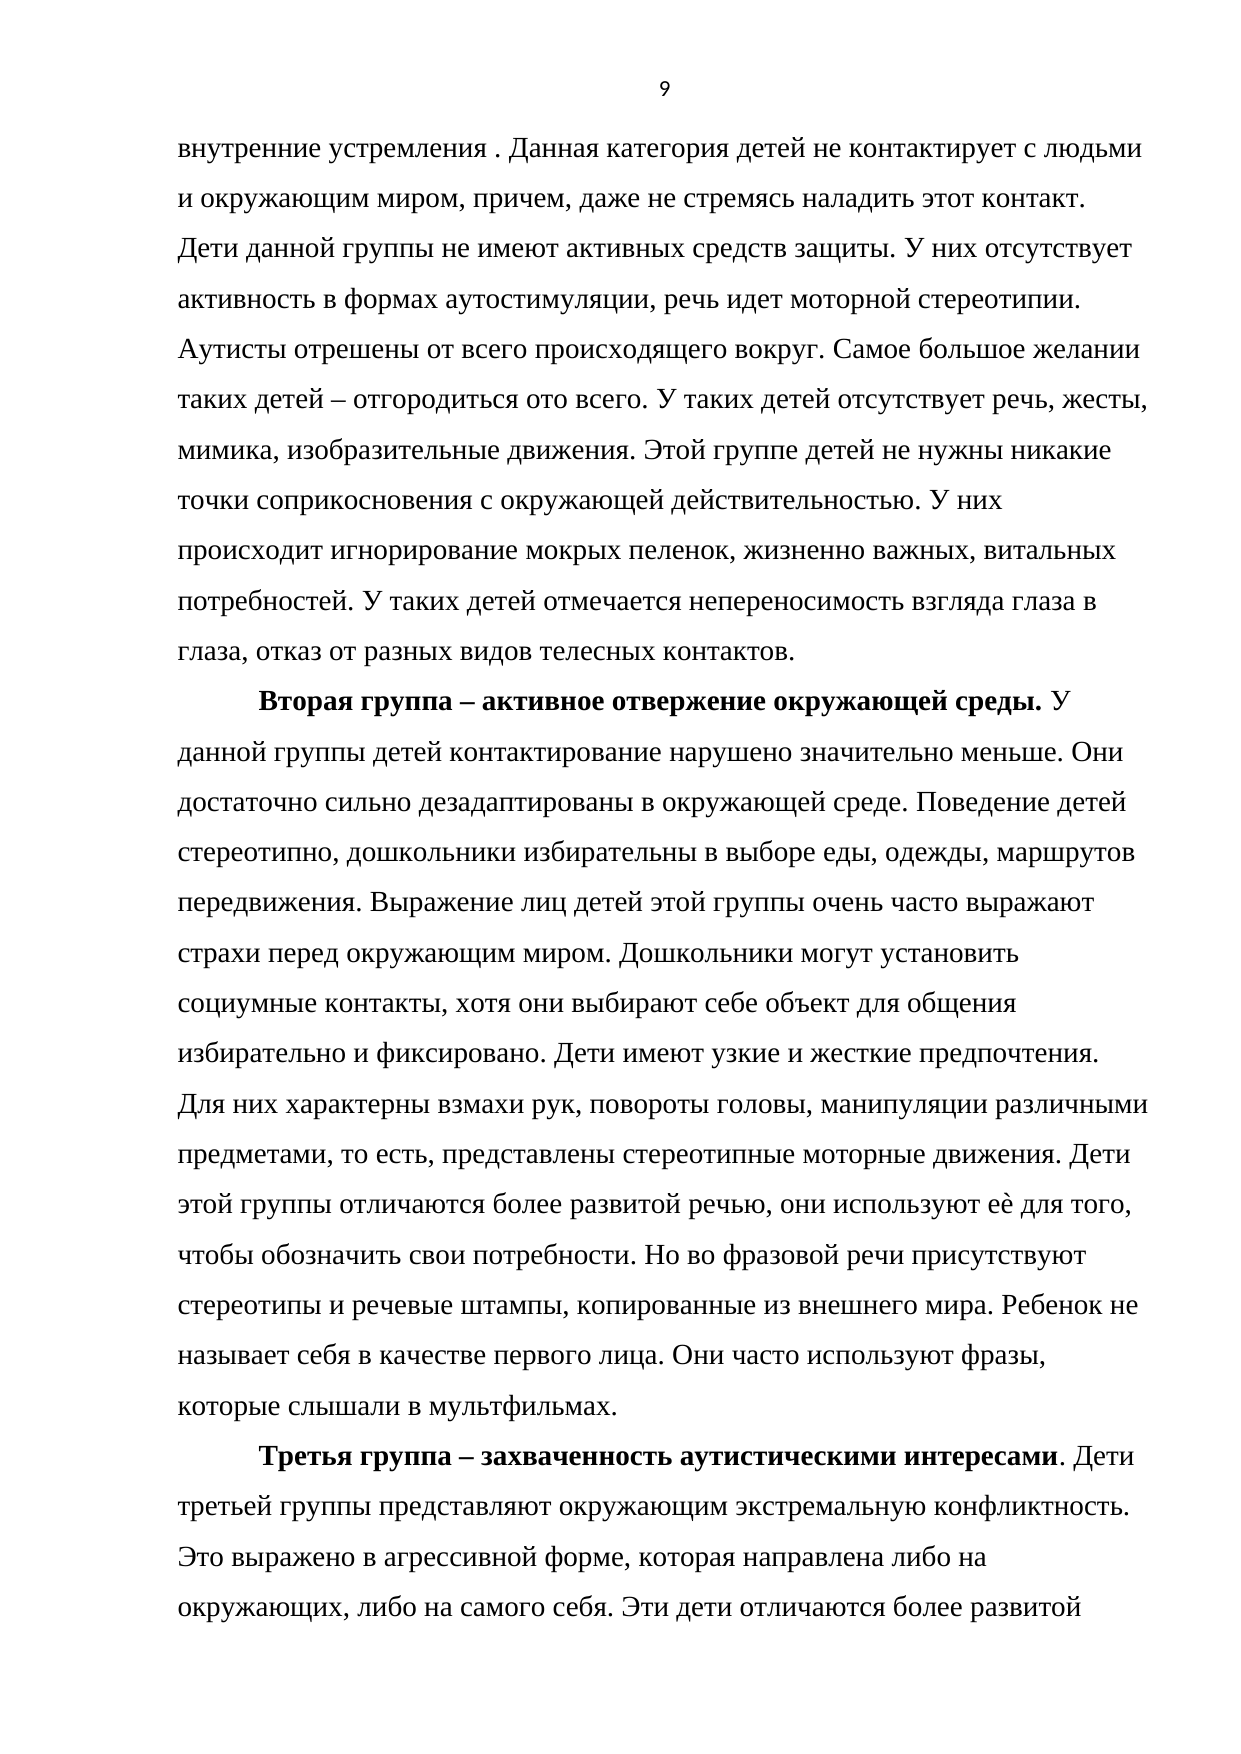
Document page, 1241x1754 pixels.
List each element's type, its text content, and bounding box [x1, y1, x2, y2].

text Вторая группа – активное отвержение окружающей среды. У данной группы детей контактирование нарушено значительно меньше. Они достаточно сильно дезадаптированы в окружающей среде. Поведение детей стереотипно, дошкольники избирательны в выборе еды, одежды, маршрутов передвижения. Выражение лиц детей этой группы очень часто выражают страхи перед окружающим миром. Дошкольники могут установить социумные контакты, хотя они выбирают себе объект для общения избирательно и фиксировано. Дети имеют узкие и жесткие предпочтения. Для них характерны взмахи рук, повороты головы, манипуляции различными предметами, то есть, представлены стереотипные моторные движения. Дети этой группы отличаются более развитой речью, они используют еѐ для того, чтобы обозначить свои потребности. Но во фразовой речи присутствуют стереотипы и речевые штампы, копированные из внешнего мира. Ребенок не называет себя в качестве первого лица. Они часто используют фразы, которые слышали в мультфильмах. [177, 683, 1152, 1421]
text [177, 130, 1152, 667]
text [177, 1438, 1152, 1622]
